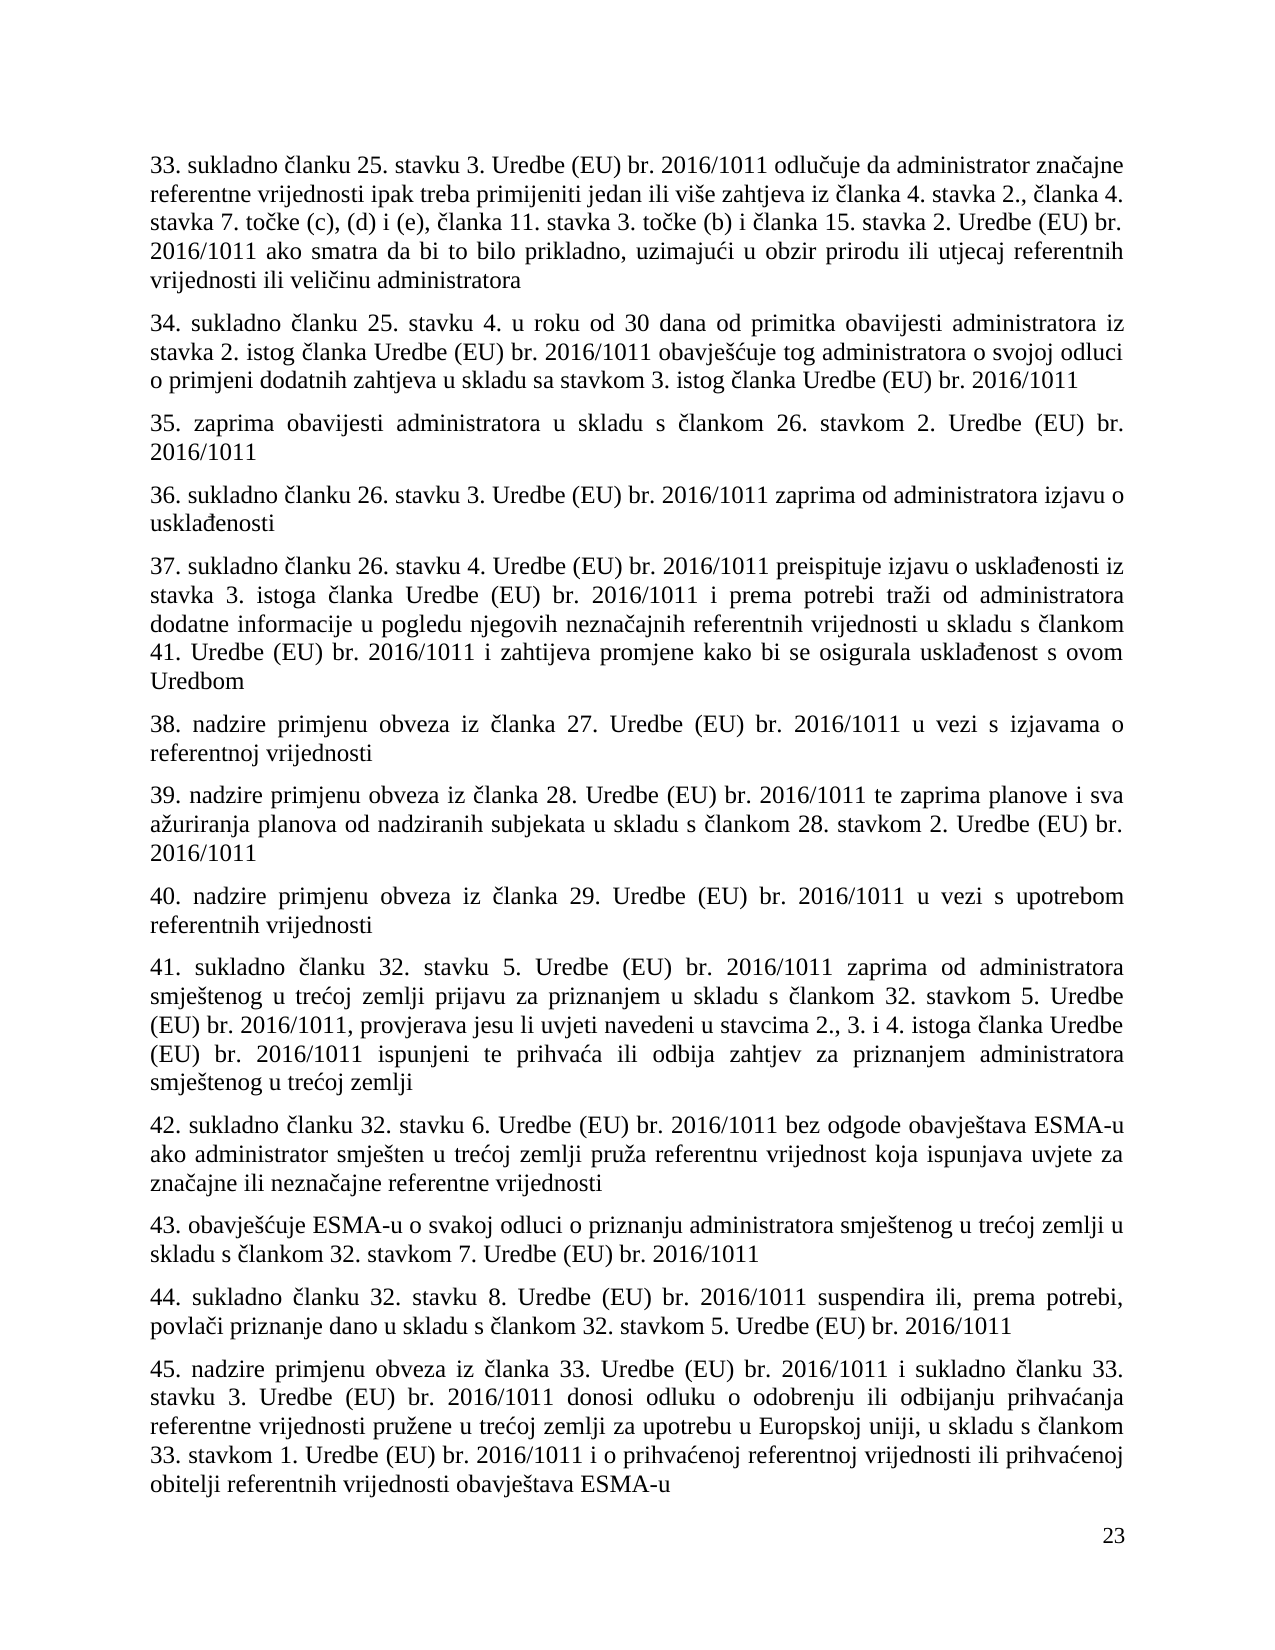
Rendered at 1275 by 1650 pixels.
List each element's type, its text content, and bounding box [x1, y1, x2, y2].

text 35. zaprima obavijesti administratora u skladu s člankom 26. stavkom 2. Uredbe (EU) br. 2016/1011 [150, 408, 1125, 466]
text 36. sukladno članku 26. stavku 3. Uredbe (EU) br. 2016/1011 zaprima od administratora izjavu o usklađenosti [150, 480, 1125, 537]
text 43. obavješćuje ESMA-u o svakoj odluci o priznanju administratora smještenog u trećoj zemlji u skladu s člankom 32. stavkom 7. Uredbe (EU) br. 2016/1011 [150, 1211, 1125, 1268]
text 38. nadzire primjenu obveza iz članka 27. Uredbe (EU) br. 2016/1011 u vezi s izjavama o referentnoj vrijednosti [150, 709, 1125, 767]
text 40. nadzire primjenu obveza iz članka 29. Uredbe (EU) br. 2016/1011 u vezi s upotrebom referentnih vrijednosti [150, 881, 1125, 938]
text 33. sukladno članku 25. stavku 3. Uredbe (EU) br. 2016/1011 odlučuje da administrator značajne referentne vrijednosti ipak treba primijeniti jedan ili više zahtjeva iz članka 4. stavka 2., članka 4. stavka 7. točke (c), (d) i (e), članka 11. stavka 3. točke (b) i članka 15. stavka 2. Uredbe (EU) br. 2016/1011 ako smatra da bi to bilo prikladno, uzimajući u obzir prirodu ili utjecaj referentnih vrijednosti ili veličinu administratora [150, 150, 1125, 294]
text 44. sukladno članku 32. stavku 8. Uredbe (EU) br. 2016/1011 suspendira ili, prema potrebi, povlači priznanje dano u skladu s člankom 32. stavkom 5. Uredbe (EU) br. 2016/1011 [150, 1282, 1125, 1340]
text 42. sukladno članku 32. stavku 6. Uredbe (EU) br. 2016/1011 bez odgode obavještava ESMA-u ako administrator smješten u trećoj zemlji pruža referentnu vrijednost koja ispunjava uvjete za značajne ili neznačajne referentne vrijednosti [150, 1110, 1125, 1197]
text 41. sukladno članku 32. stavku 5. Uredbe (EU) br. 2016/1011 zaprima od administratora smještenog u trećoj zemlji prijavu za priznanjem u skladu s člankom 32. stavkom 5. Uredbe (EU) br. 2016/1011, provjerava jesu li uvjeti navedeni u stavcima 2., 3. i 4. istoga članka Uredbe (EU) br. 2016/1011 ispunjeni te prihvaća ili odbija zahtjev za priznanjem administratora smještenog u trećoj zemlji [150, 952, 1125, 1096]
text 45. nadzire primjenu obveza iz članka 33. Uredbe (EU) br. 2016/1011 i sukladno članku 33. stavku 3. Uredbe (EU) br. 2016/1011 donosi odluku o odobrenju ili odbijanju prihvaćanja referentne vrijednosti pružene u trećoj zemlji za upotrebu u Europskoj uniji, u skladu s člankom 33. stavkom 1. Uredbe (EU) br. 2016/1011 i o prihvaćenoj referentnoj vrijednosti ili prihvaćenoj obitelji referentnih vrijednosti obavještava ESMA-u [150, 1354, 1125, 1497]
text 39. nadzire primjenu obveza iz članka 28. Uredbe (EU) br. 2016/1011 te zaprima planove i sva ažuriranja planova od nadziranih subjekata u skladu s člankom 28. stavkom 2. Uredbe (EU) br. 2016/1011 [150, 781, 1125, 867]
text 37. sukladno članku 26. stavku 4. Uredbe (EU) br. 2016/1011 preispituje izjavu o usklađenosti iz stavka 3. istoga članka Uredbe (EU) br. 2016/1011 i prema potrebi traži od administratora dodatne informacije u pogledu njegovih neznačajnih referentnih vrijednosti u skladu s člankom 41. Uredbe (EU) br. 2016/1011 i zahtijeva promjene kako bi se osigurala usklađenost s ovom Uredbom [150, 551, 1125, 695]
text 34. sukladno članku 25. stavku 4. u roku od 30 dana od primitka obavijesti administratora iz stavka 2. istog članka Uredbe (EU) br. 2016/1011 obavješćuje tog administratora o svojoj odluci o primjeni dodatnih zahtjeva u skladu sa stavkom 3. istog članka Uredbe (EU) br. 2016/1011 [150, 308, 1125, 394]
